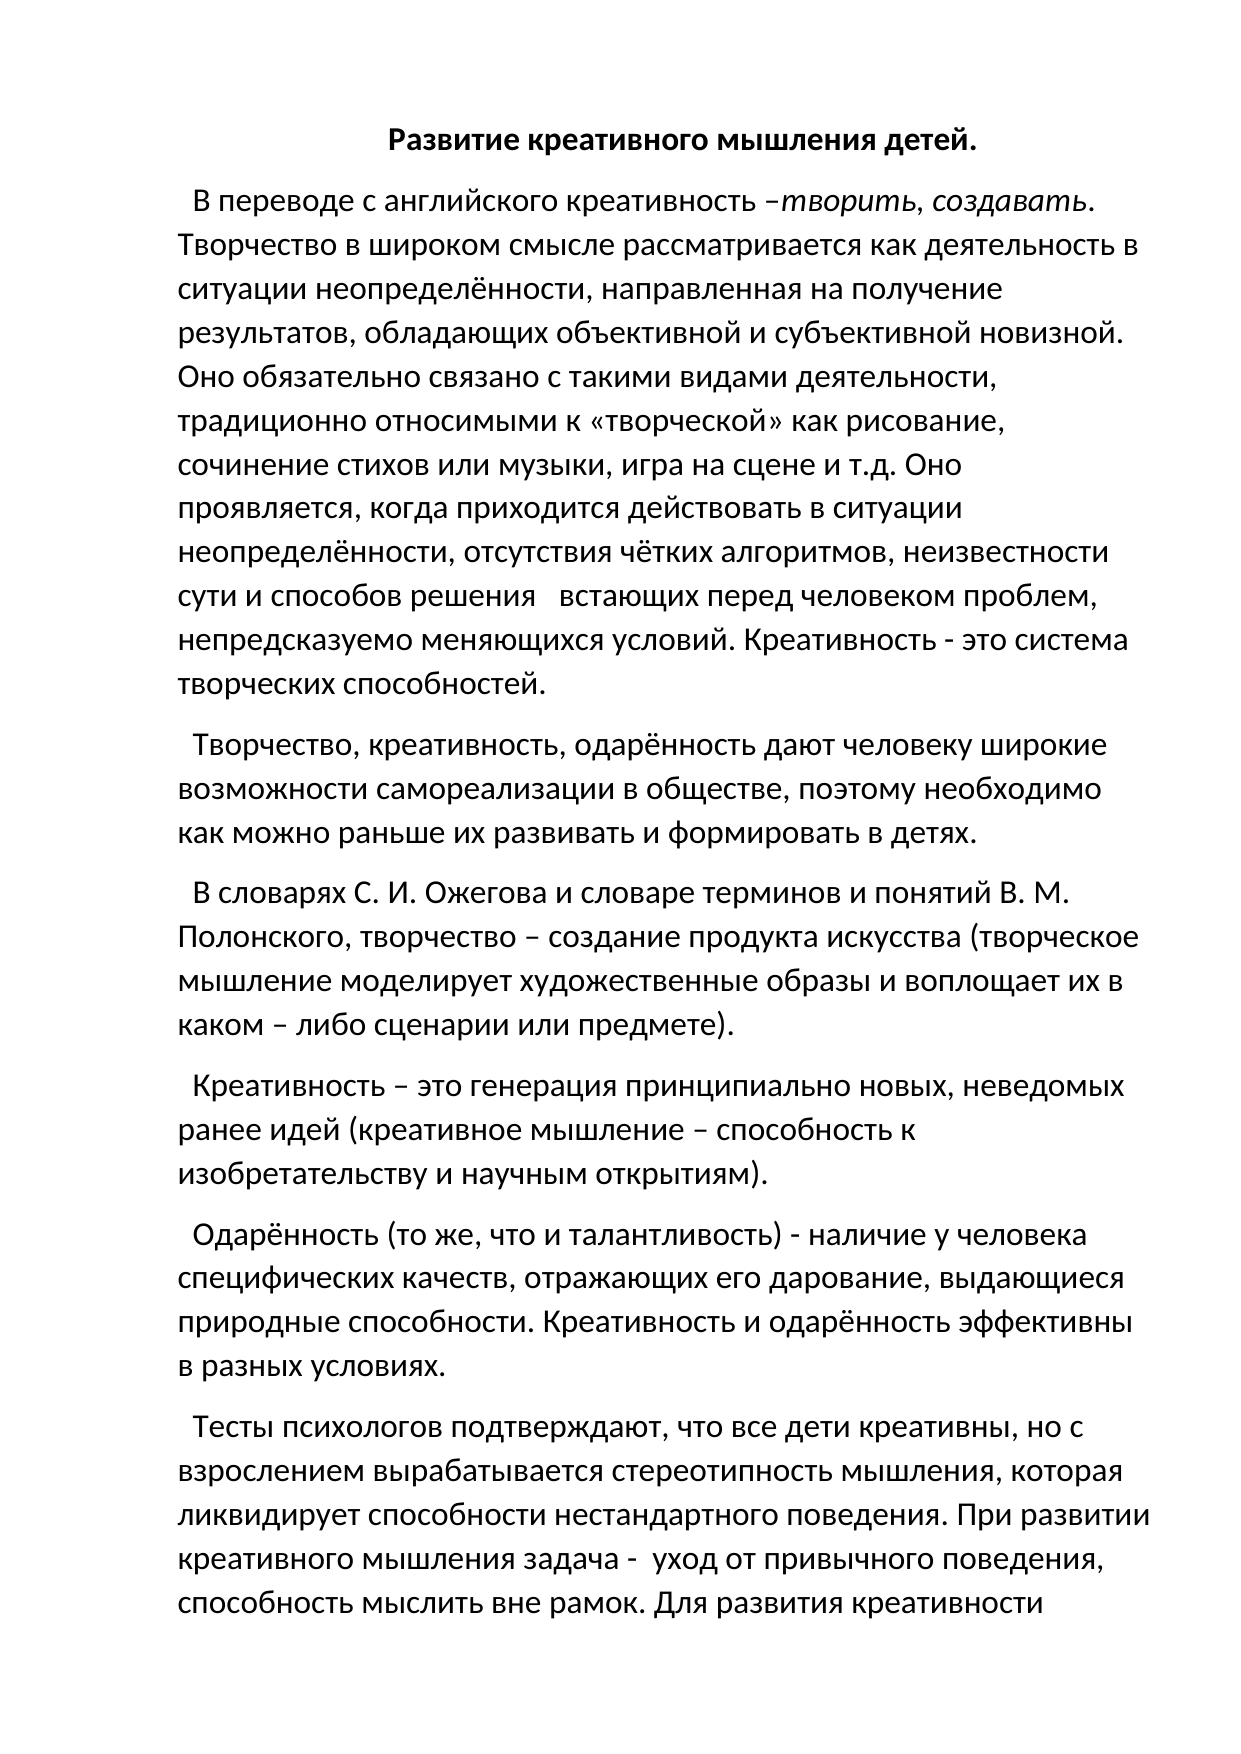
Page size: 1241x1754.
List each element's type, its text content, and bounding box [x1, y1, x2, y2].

text В переводе с английского креативность –творить, создавать. Творчество в широком смысле рассматривается как деятельность в ситуации неопределённости, направленная на получение результатов, обладающих объективной и субъективной новизной. Оно обязательно связано с такими видами деятельности, традиционно относимыми к «творческой» как рисование, сочинение стихов или музыки, игра на сцене и т.д. Оно проявляется, когда приходится действовать в ситуации неопределённости, отсутствия чётких алгоритмов, неизвестности сути и способов решения встающих перед человеком проблем, непредсказуемо меняющихся условий. Креативность - это система творческих способностей. [177, 179, 1152, 703]
text Творчество, креативность, одарённость дают человеку широкие возможности самореализации в обществе, поэтому необходимо как можно раньше их развивать и формировать в детях. [177, 723, 1152, 852]
text В словарях С. И. Ожегова и словаре терминов и понятий В. М. Полонского, творчество – создание продукта искусства (творческое мышление моделирует художественные образы и воплощает их в каком – либо сценарии или предмете). [177, 871, 1152, 1044]
text Развитие креативного мышления детей. [177, 118, 1152, 159]
text Креативность – это генерация принципиально новых, неведомых ранее идей (креативное мышление – способность к изобретательству и научным открытиям). [177, 1064, 1152, 1193]
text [177, 1405, 1152, 1622]
text Одарённость (то же, что и талантливость) - наличие у человека специфических качеств, отражающих его дарование, выдающиеся природные способности. Креативность и одарённость эффективны в разных условиях. [177, 1212, 1152, 1385]
